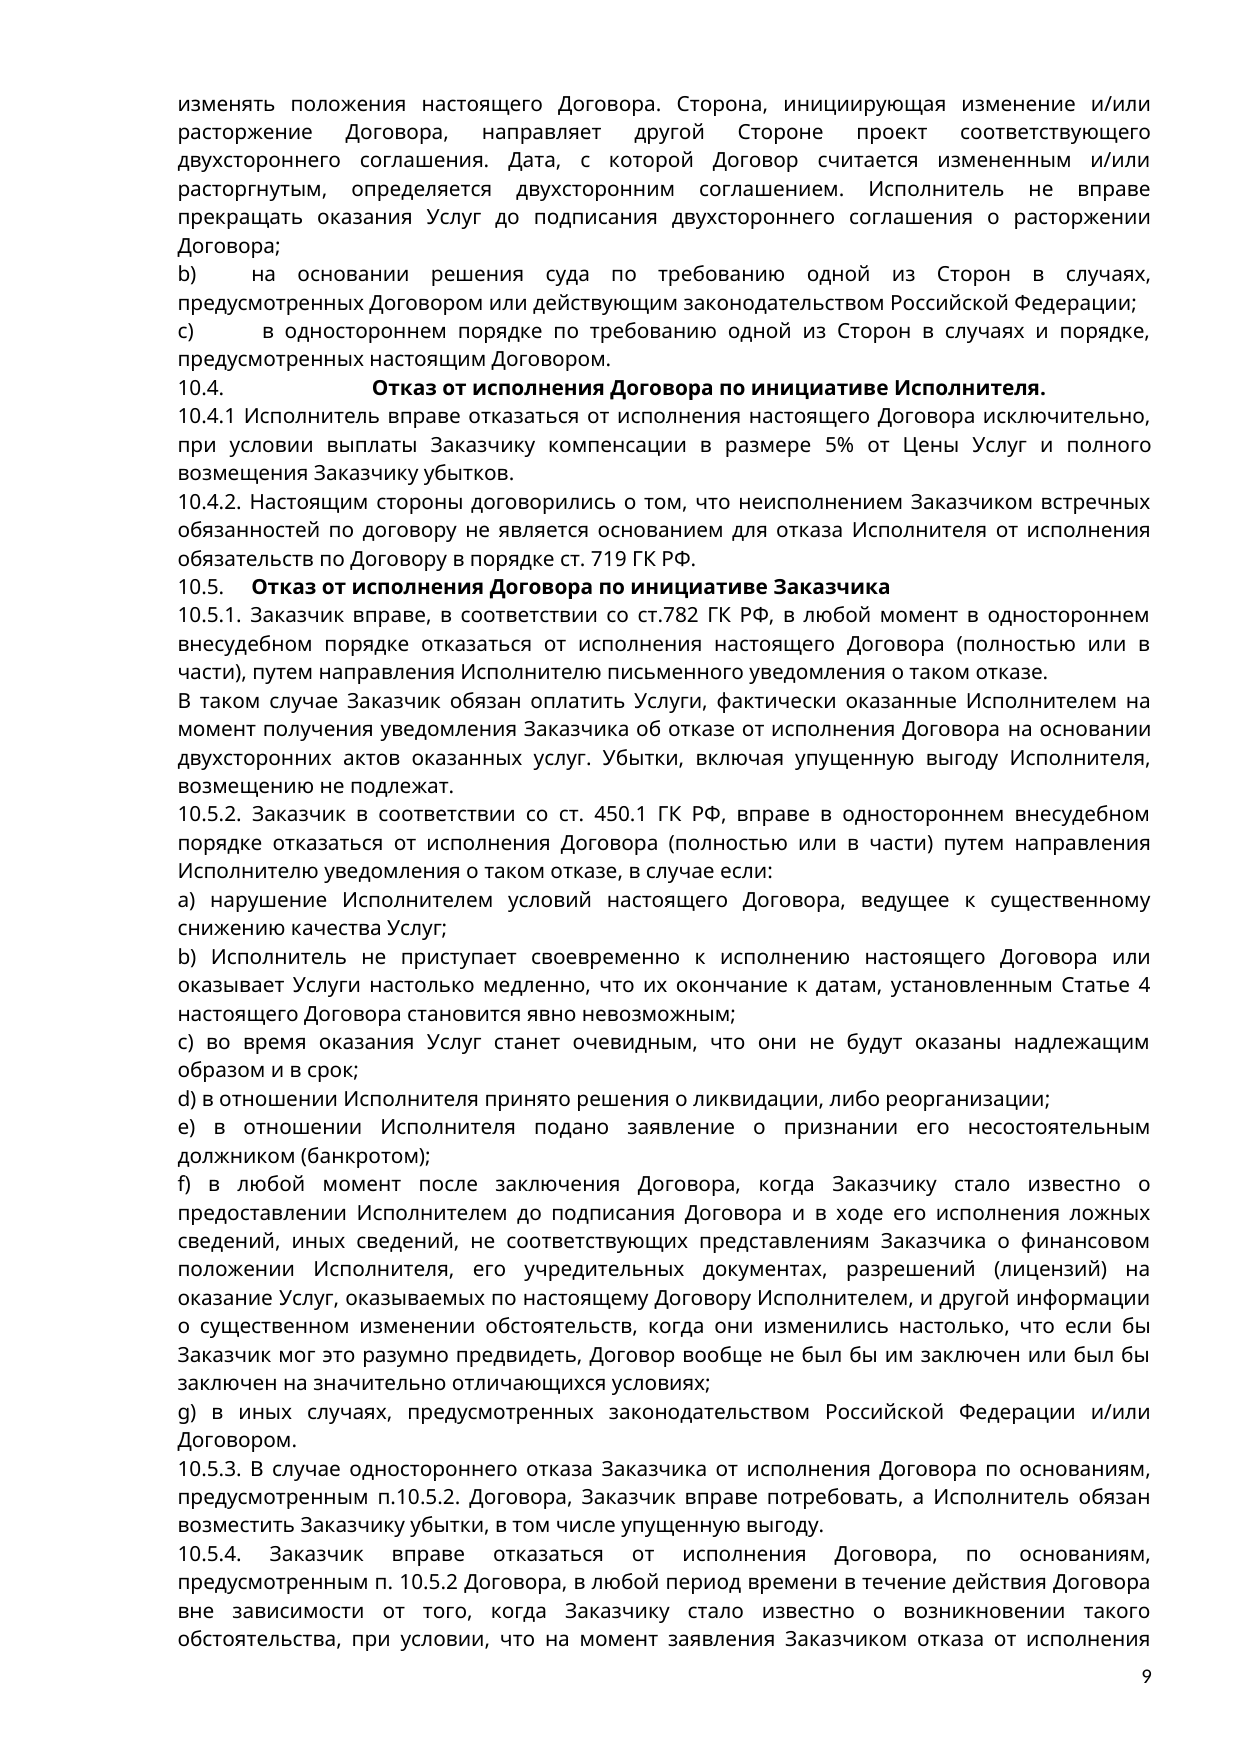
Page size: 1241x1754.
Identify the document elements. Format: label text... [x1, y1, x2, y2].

text 10.5.2. Заказчик в соответствии со ст. 450.1 ГК РФ, вправе в одностороннем внесудебном порядке отказаться от исполнения Договора (полностью или в части) путем направления Исполнителю уведомления о таком отказе, в случае если: [177, 799, 1152, 885]
text g) в иных случаях, предусмотренных законодательством Российской Федерации и/или Договором. [177, 1397, 1152, 1454]
list в одностороннем порядке по требованию одной из Сторон в случаях и порядке, предусмотренных настоящим Договором. [177, 316, 1152, 373]
list Отказ от исполнения Договора по инициативе Заказчика [177, 572, 1152, 601]
text a) нарушение Исполнителем условий настоящего Договора, ведущее к существенному снижению качества Услуг; [177, 885, 1152, 942]
list Отказ от исполнения Договора по инициативе Исполнителя. [177, 373, 1152, 401]
text c) во время оказания Услуг станет очевидным, что они не будут оказаны надлежащим образом и в срок; [177, 1027, 1152, 1084]
text e) в отношении Исполнителя подано заявление о признании его несостоятельным должником (банкротом); [177, 1112, 1152, 1169]
text d) в отношении Исполнителя принято решения о ликвидации, либо реорганизации; [177, 1084, 1152, 1112]
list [177, 89, 1152, 259]
text 10.4.1 Исполнитель вправе отказаться от исполнения настоящего Договора исключительно, при условии выплаты Заказчику компенсации в размере 5% от Цены Услуг и полного возмещения Заказчику убытков. [177, 401, 1152, 487]
text 10.5.1. Заказчик вправе, в соответствии со ст.782 ГК РФ, в любой момент в одностороннем внесудебном порядке отказаться от исполнения настоящего Договора (полностью или в части), путем направления Исполнителю письменного уведомления о таком отказе. [177, 601, 1152, 686]
text В таком случае Заказчик обязан оплатить Услуги, фактически оказанные Исполнителем на момент получения уведомления Заказчика об отказе от исполнения Договора на основании двухсторонних актов оказанных услуг. Убытки, включая упущенную выгоду Исполнителя, возмещению не подлежат. [177, 686, 1152, 799]
text 10.4.2. Настоящим стороны договорились о том, что неисполнением Заказчиком встречных обязанностей по договору не является основанием для отказа Исполнителя от исполнения обязательств по Договору в порядке ст. 719 ГК РФ. [177, 487, 1152, 572]
text f) в любой момент после заключения Договора, когда Заказчику стало известно о предоставлении Исполнителем до подписания Договора и в ходе его исполнения ложных сведений, иных сведений, не соответствующих представлениям Заказчика о финансовом положении Исполнителя, его учредительных документах, разрешений (лицензий) на оказание Услуг, оказываемых по настоящему Договору Исполнителем, и другой информации о существенном изменении обстоятельств, когда они изменились настолько, что если бы Заказчик мог это разумно предвидеть, Договор вообще не был бы им заключен или был бы заключен на значительно отличающихся условиях; [177, 1169, 1152, 1397]
list на основании решения суда по требованию одной из Сторон в случаях, предусмотренных Договором или действующим законодательством Российской Федерации; [177, 259, 1152, 316]
text b) Исполнитель не приступает своевременно к исполнению настоящего Договора или оказывает Услуги настолько медленно, что их окончание к датам, установленным Статье 4 настоящего Договора становится явно невозможным; [177, 942, 1152, 1027]
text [177, 1539, 1152, 1653]
text 10.5.3. В случае одностороннего отказа Заказчика от исполнения Договора по основаниям, предусмотренным п.10.5.2. Договора, Заказчик вправе потребовать, а Исполнитель обязан возместить Заказчику убытки, в том числе упущенную выгоду. [177, 1454, 1152, 1539]
